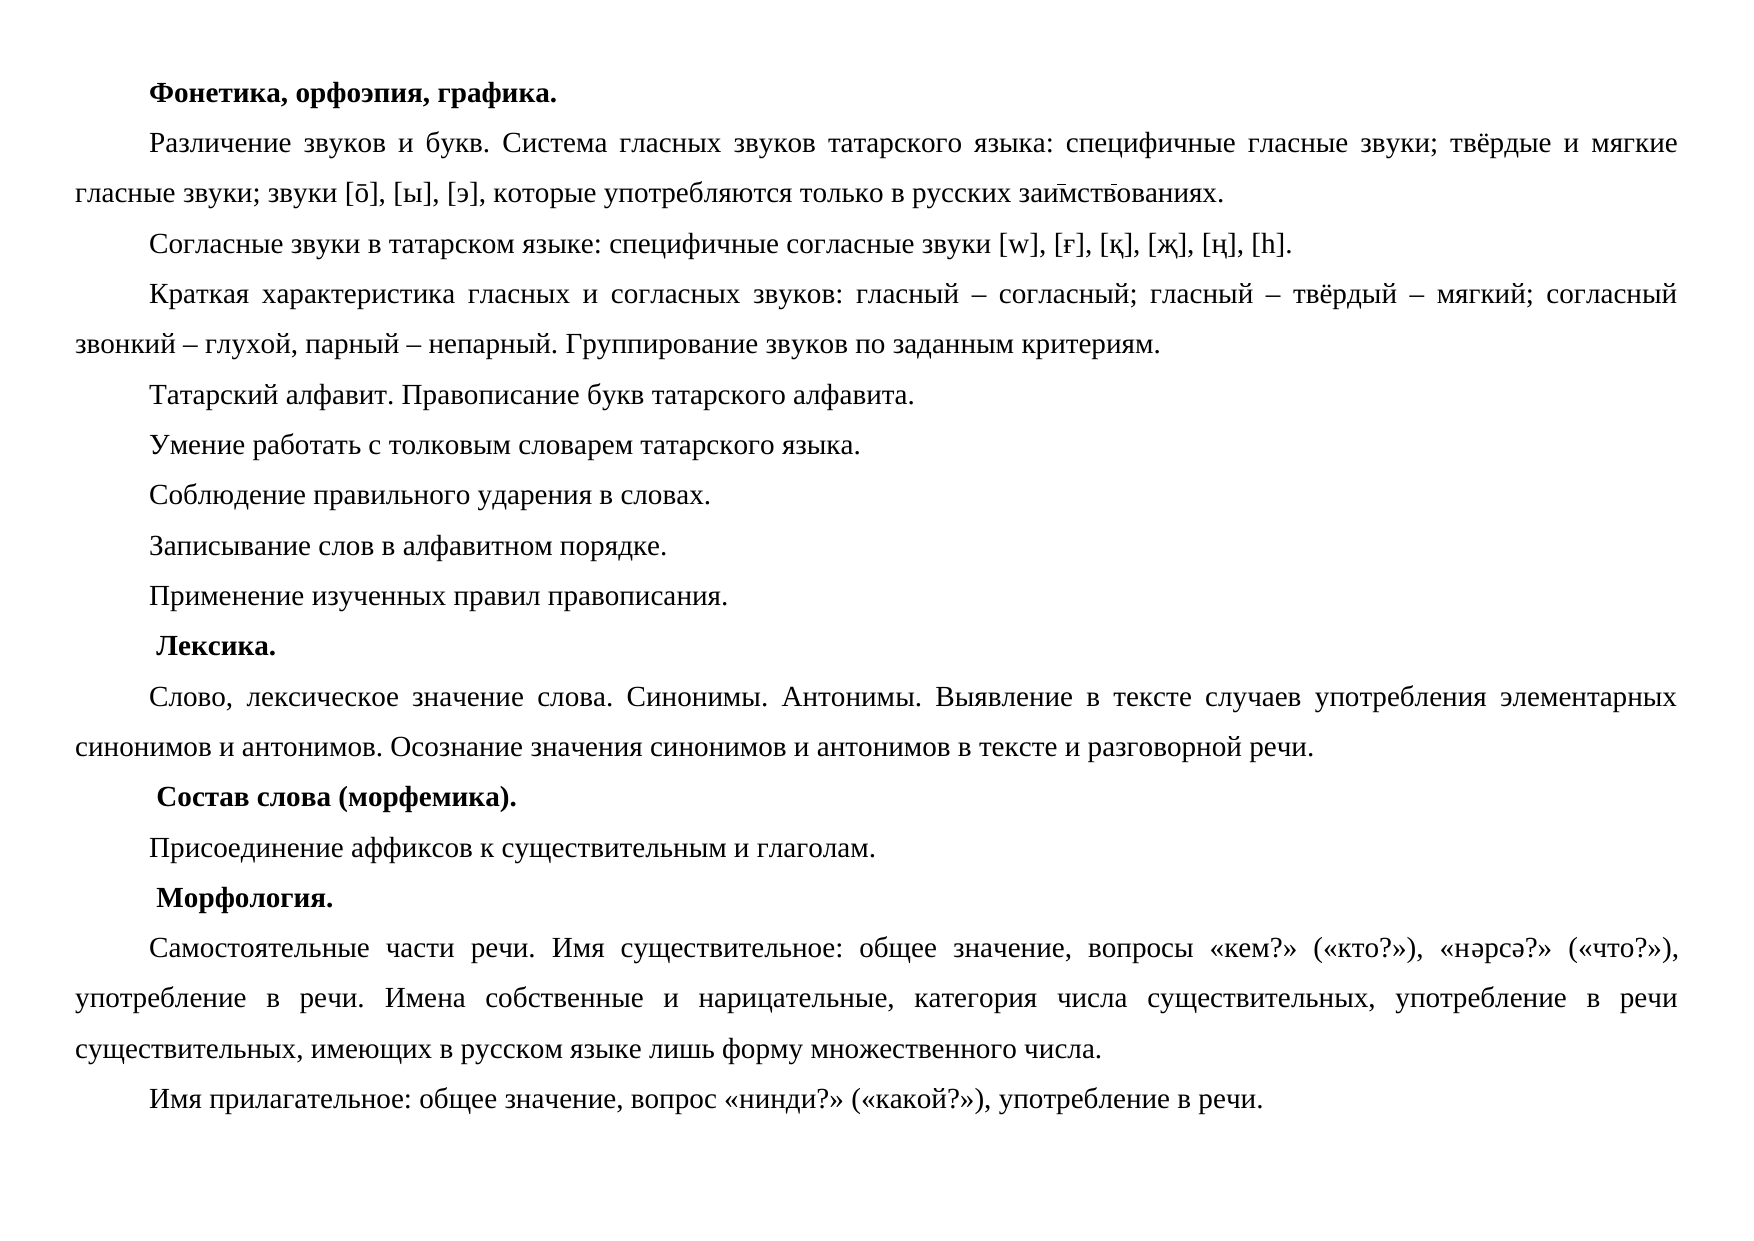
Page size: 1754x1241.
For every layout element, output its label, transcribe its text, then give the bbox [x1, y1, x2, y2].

text Применение изученных правил правописания. [75, 578, 1679, 612]
text Татарский алфавит. Правописание букв татарского алфавита. [75, 377, 1679, 410]
text Фонетика, орфоэпия, графика. [75, 75, 1679, 108]
text Краткая характеристика гласных и согласных звуков: гласный – согласный; гласный – твёрдый – мягкий; согласный звонкий – глухой, парный – непарный. Группирование звуков по заданным критериям. [75, 276, 1679, 360]
text Умение работать с толковым словарем татарского языка. [75, 427, 1679, 461]
text Согласные звуки в татарском языке: специфичные согласные звуки [w], [ғ], [қ], [җ], [ң], [һ]. [75, 226, 1679, 259]
text Состав слова (морфемика). [75, 779, 1679, 813]
text Соблюдение правильного ударения в словах. [75, 477, 1679, 511]
text Морфология. [75, 880, 1679, 913]
text Имя прилагательное: общее значение, вопрос «нинди?» («какой?»), употребление в речи. [75, 1081, 1679, 1115]
text Присоединение аффиксов к существительным и глаголам. [75, 830, 1679, 863]
text Записывание слов в алфавитном порядке. [75, 528, 1679, 561]
text Самостоятельные части речи. Имя существительное: общее значение, вопросы «кем?» («кто?»), «нәрсә?» («что?»), употребление в речи. Имена собственные и нарицательные, категория числа существительных, употребление в речи существительных, имеющих в русском языке лишь форму множественного числа. [75, 930, 1679, 1064]
text Различение звуков и букв. Система гласных звуков татарского языка: специфичные гласные звуки; твёрдые и мягкие гласные звуки; звуки [ō], [ы], [э], которые употребляются только в русских заимствованиях. [75, 125, 1679, 209]
text Лексика. [75, 628, 1679, 662]
text Слово, лексическое значение слова. Синонимы. Антонимы. Выявление в тексте случаев употребления элементарных синонимов и антонимов. Осознание значения синонимов и антонимов в тексте и разговорной речи. [75, 679, 1679, 763]
